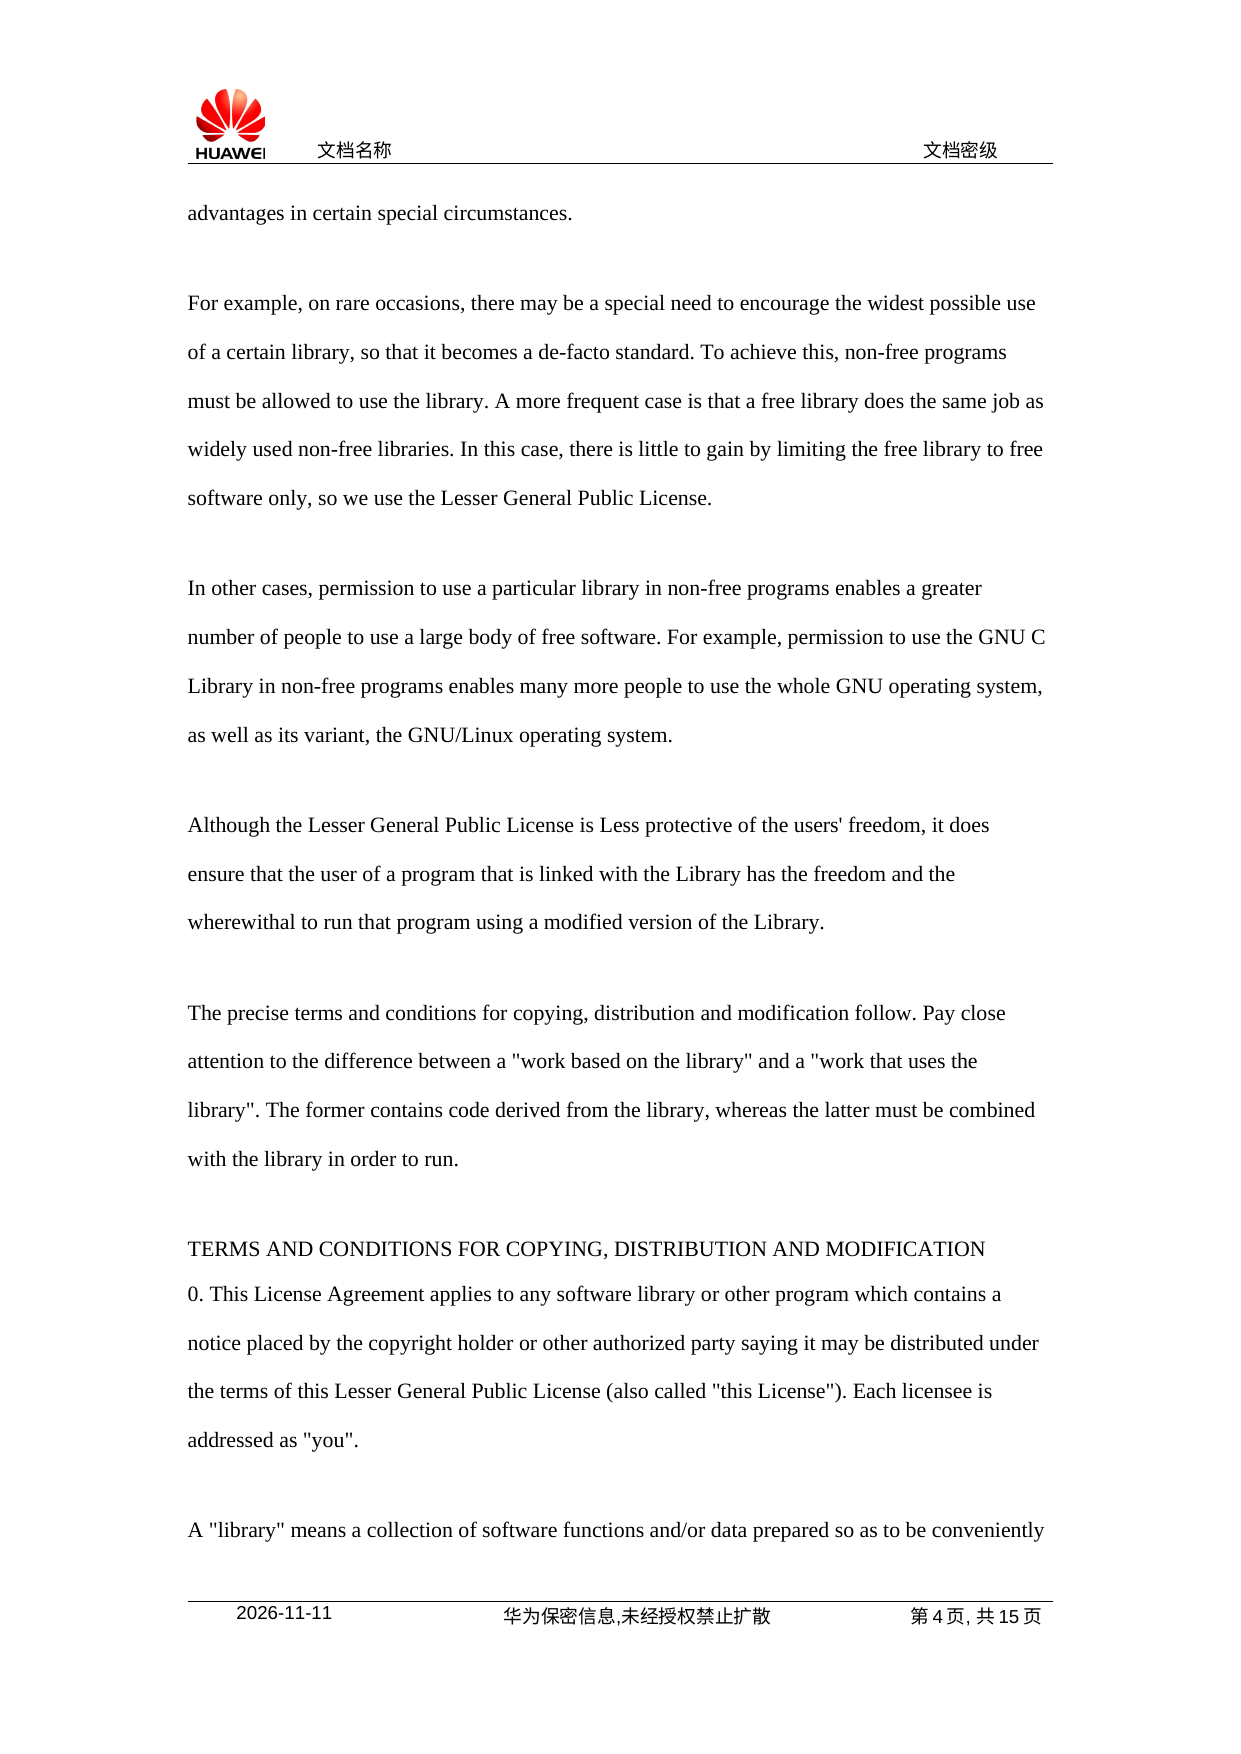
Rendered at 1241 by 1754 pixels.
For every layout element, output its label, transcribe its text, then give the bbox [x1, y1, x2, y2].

text In other cases, permission to use a particular library in non-free programs enables a greater number of people to use a large body of free software. For example, permission to use the GNU C Library in non-free programs enables many more people to use the whole GNU operating system, as well as its variant, the GNU/Linux operating system. [187, 572, 1053, 750]
text For example, on rare occasions, there may be a special need to encourage the widest possible use of a certain library, so that it becomes a de-facto standard. To achieve this, non-free programs must be allowed to use the library. A more frequent case is that a free library does the same job as widely used non-free libraries. In this case, there is little to gain by limiting the free library to free software only, so we use the Lesser General Public License. [187, 286, 1053, 514]
text 0. This License Agreement applies to any software library or other program which contains a notice placed by the copyright holder or other authorized party saying it may be distributed under the terms of this Lesser General Public License (also called "this License"). Each licensee is addressed as "you". [187, 1277, 1053, 1456]
picture [196, 89, 265, 159]
text Although the Lesser General Public License is Less protective of the users' freedom, it does ensure that the user of a program that is linked with the Library has the freedom and the wherewithal to run that program using a modified version of the Library. [187, 808, 1053, 938]
text TERMS AND CONDITIONS FOR COPYING, DISTRIBUTION AND MODIFICATION [187, 1232, 1053, 1265]
text The precise terms and conditions for copying, distribution and modification follow. Pay close attention to the difference between a "work based on the library" and a "work that uses the library". The former contains code derived from the library, whereas the latter must be combined with the library in order to run. [187, 996, 1053, 1174]
